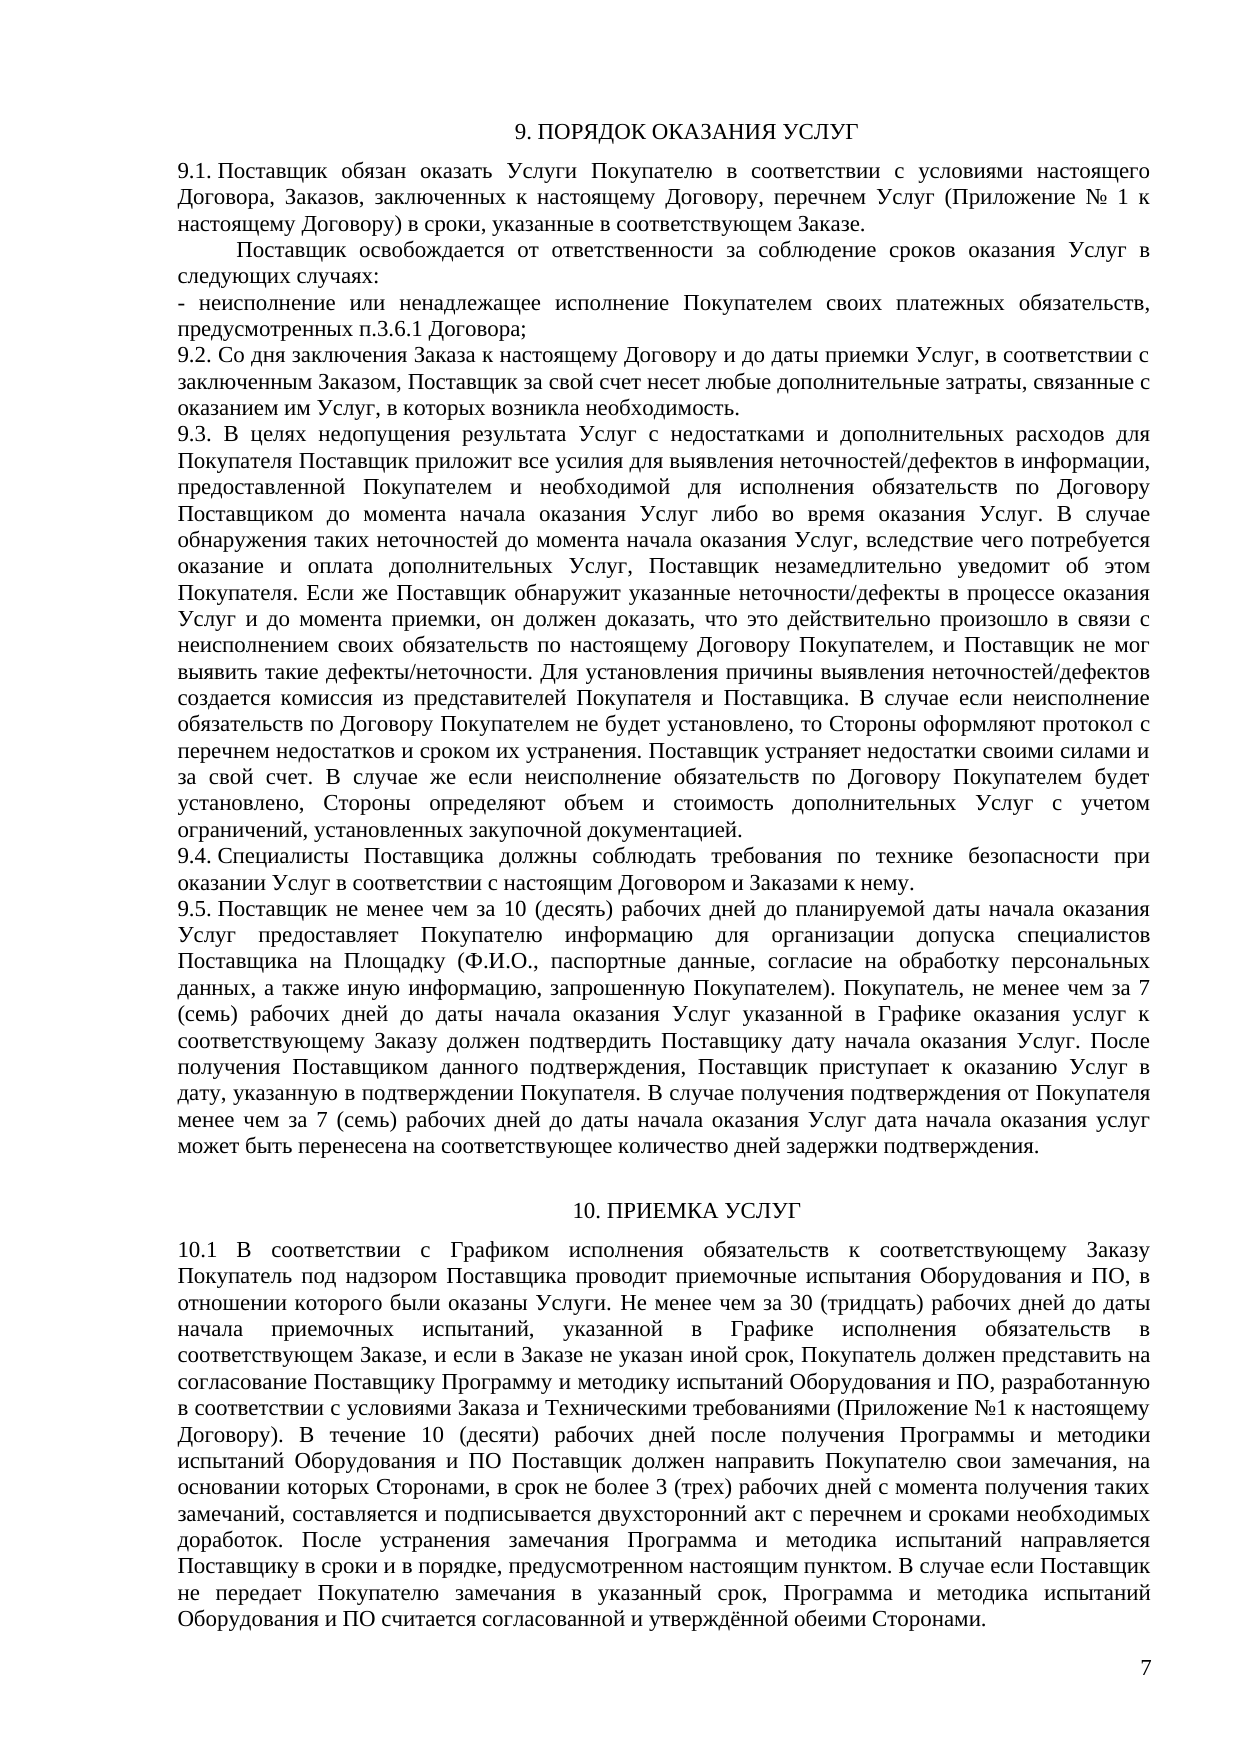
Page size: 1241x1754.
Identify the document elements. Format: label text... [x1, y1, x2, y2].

text 9.5. Поставщик не менее чем за 10 (десять) рабочих дней до планируемой даты начала оказания Услуг предоставляет Покупателю информацию для организации допуска специалистов Поставщика на Площадку (Ф.И.О., паспортные данные, согласие на обработку персональных данных, а также иную информацию, запрошенную Покупателем). Покупатель, не менее чем за 7 (семь) рабочих дней до даты начала оказания Услуг указанной в Графике оказания услуг к соответствующему Заказу должен подтвердить Поставщику дату начала оказания Услуг. После получения Поставщиком данного подтверждения, Поставщик приступает к оказанию Услуг в дату, указанную в подтверждении Покупателя. В случае получения подтверждения от Покупателя менее чем за 7 (семь) рабочих дней до даты начала оказания Услуг дата начала оказания услуг может быть перенесена на соответствующее количество дней задержки подтверждения. [177, 895, 1152, 1158]
list 9.3. В целях недопущения результата Услуг с недостатками и дополнительных расходов для Покупателя Поставщик приложит все усилия для выявления неточностей/дефектов в информации, предоставленной Покупателем и необходимой для исполнения обязательств по Договору Поставщиком до момента начала оказания Услуг либо во время оказания Услуг. В случае обнаружения таких неточностей до момента начала оказания Услуг, вследствие чего потребуется оказание и оплата дополнительных Услуг, Поставщик незамедлительно уведомит об этом Покупателя. Если же Поставщик обнаружит указанные неточности/дефекты в процессе оказания Услуг и до момента приемки, он должен доказать, что это действительно произошло в связи с неисполнением своих обязательств по настоящему Договору Покупателем, и Поставщик не мог выявить такие дефекты/неточности. Для установления причины выявления неточностей/дефектов создается комиссия из представителей Покупателя и Поставщика. В случае если неисполнение обязательств по Договору Покупателем не будет установлено, то Стороны оформляют протокол с перечнем недостатков и сроком их устранения. Поставщик устраняет недостатки своими силами и за свой счет. В случае же если неисполнение обязательств по Договору Покупателем будет установлено, Стороны определяют объем и стоимость дополнительных Услуг с учетом ограничений, установленных закупочной документацией. [177, 421, 1152, 842]
list 9.4. Специалисты Поставщика должны соблюдать требования по технике безопасности при оказании Услуг в соответствии с настоящим Договором и Заказами к нему. [177, 842, 1152, 895]
text Поставщик освобождается от ответственности за соблюдение сроков оказания Услуг в следующих случаях: [177, 236, 1152, 289]
text 10. ПРИЕМКА УСЛУГ [222, 1197, 1152, 1224]
text 9.2. Со дня заключения Заказа к настоящему Договору и до даты приемки Услуг, в соответствии с заключенным Заказом, Поставщик за свой счет несет любые дополнительные затраты, связанные с оказанием им Услуг, в которых возникла необходимость. [177, 341, 1152, 421]
text 9. ПОРЯДОК ОКАЗАНИЯ УСЛУГ [222, 118, 1152, 144]
text - неисполнение или ненадлежащее исполнение Покупателем своих платежных обязательств, предусмотренных п.3.6.1 Договора; [177, 289, 1152, 341]
text 9.1. Поставщик обязан оказать Услуги Покупателю в соответствии с условиями настоящего Договора, Заказов, заключенных к настоящему Договору, перечнем Услуг (Приложение № 1 к настоящему Договору) в сроки, указанные в соответствующем Заказе. [177, 157, 1152, 236]
text 10.1 В соответствии с Графиком исполнения обязательств к соответствующему Заказу Покупатель под надзором Поставщика проводит приемочные испытания Оборудования и ПО, в отношении которого были оказаны Услуги. Не менее чем за 30 (тридцать) рабочих дней до даты начала приемочных испытаний, указанной в Графике исполнения обязательств в соответствующем Заказе, и если в Заказе не указан иной срок, Покупатель должен представить на согласование Поставщику Программу и методику испытаний Оборудования и ПО, разработанную в соответствии с условиями Заказа и Техническими требованиями (Приложение №1 к настоящему Договору). В течение 10 (десяти) рабочих дней после получения Программы и методики испытаний Оборудования и ПО Поставщик должен направить Покупателю свои замечания, на основании которых Сторонами, в срок не более 3 (трех) рабочих дней с момента получения таких замечаний, составляется и подписывается двухсторонний акт с перечнем и сроками необходимых доработок. После устранения замечания Программа и методика испытаний направляется Поставщику в сроки и в порядке, предусмотренном настоящим пунктом. В случае если Поставщик не передает Покупателю замечания в указанный срок, Программа и методика испытаний Оборудования и ПО считается согласованной и утверждённой обеими Сторонами. [177, 1236, 1152, 1631]
